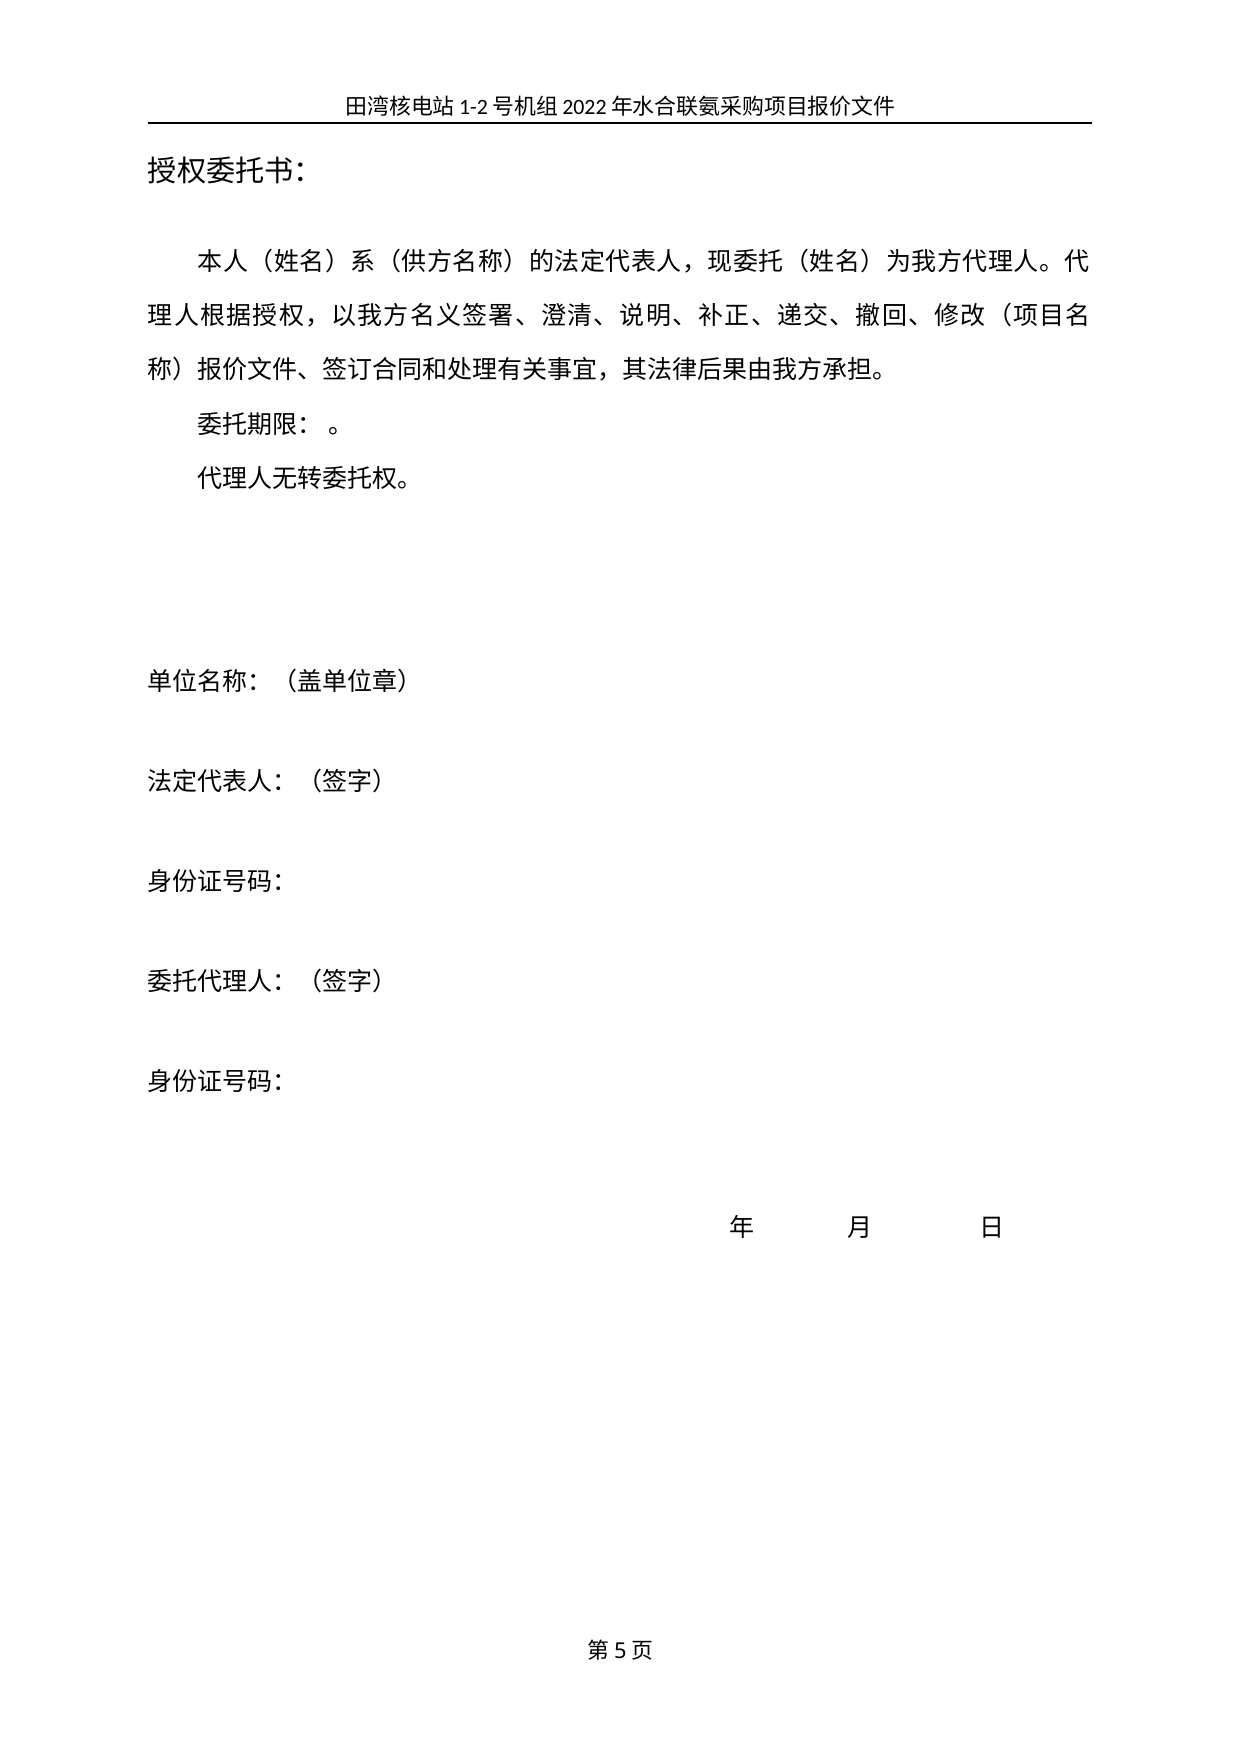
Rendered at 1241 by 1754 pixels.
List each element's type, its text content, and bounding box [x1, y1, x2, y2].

text 身份证号码： [148, 1061, 1092, 1098]
text 委托代理人：（签字） [148, 961, 1092, 997]
text 身份证号码： [148, 861, 1092, 897]
text 委托期限： 。 [148, 404, 1092, 441]
text 单位名称：（盖单位章） [148, 661, 1092, 697]
text 授权委托书： [148, 148, 1092, 190]
text 法定代表人：（签字） [148, 761, 1092, 797]
text 本人（姓名）系（供方名称）的法定代表人，现委托（姓名）为我方代理人。代理人根据授权，以我方名义签署、澄清、说明、补正、递交、撤回、修改（项目名称）报价文件、签订合同和处理有关事宜，其法律后果由我方承担。 [148, 241, 1092, 386]
text 代理人无转委托权。 [148, 459, 1092, 495]
text 年 月 日 [716, 1207, 1042, 1243]
